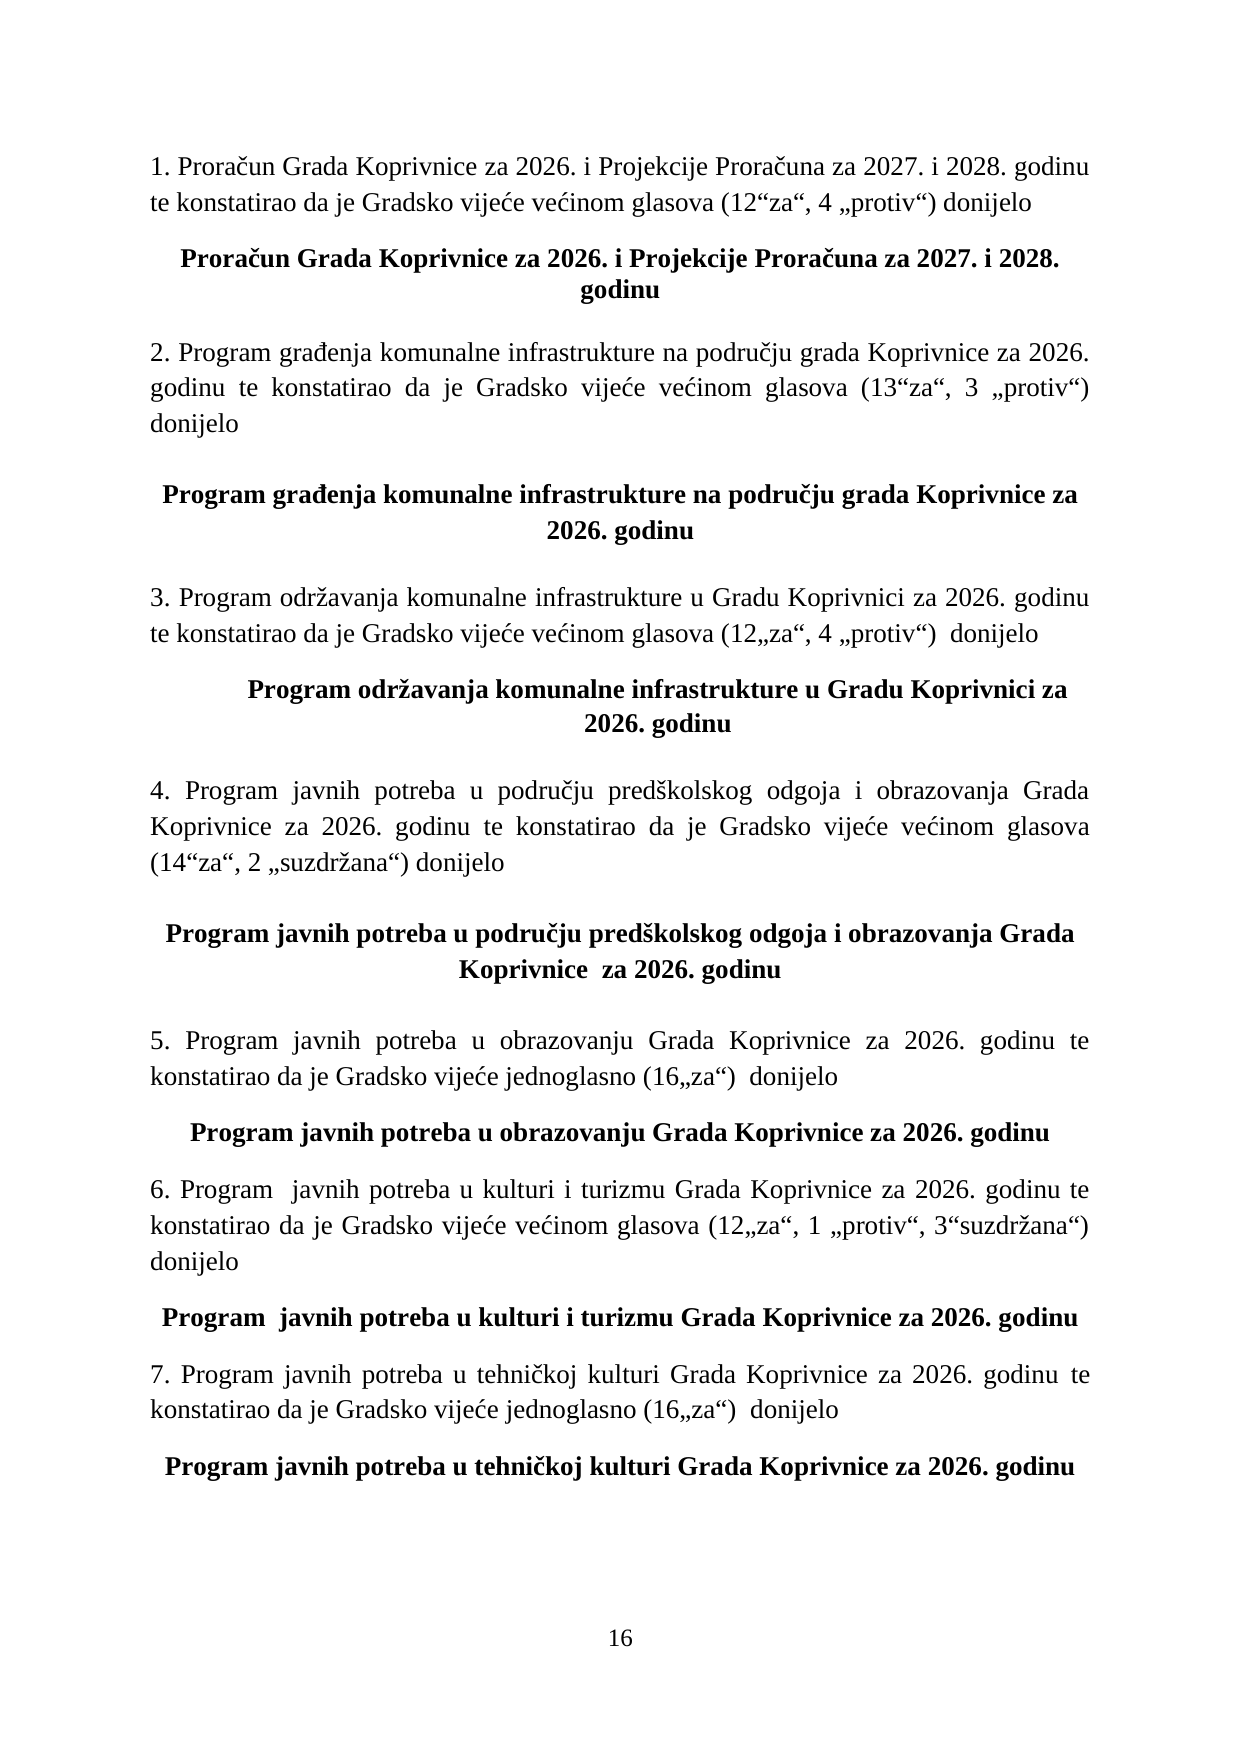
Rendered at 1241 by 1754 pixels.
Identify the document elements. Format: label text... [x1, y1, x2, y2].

text 7. Program javnih potreba u tehničkoj kulturi Grada Koprivnice za 2026. godinu te konstatirao da je Gradsko vijeće jednoglasno (16„za“) donijelo [150, 1358, 1090, 1424]
text Proračun Grada Koprivnice za 2026. i Projekcije Proračuna za 2027. i 2028. godinu [150, 242, 1090, 304]
text Program javnih potreba u kulturi i turizmu Grada Koprivnice za 2026. godinu [150, 1301, 1090, 1332]
text 4. Program javnih potreba u području predškolskog odgoja i obrazovanja Grada Koprivnice za 2026. godinu te konstatirao da je Gradsko vijeće većinom glasova (14“za“, 2 „suzdržana“) donijelo [150, 774, 1090, 877]
text Program javnih potreba u obrazovanju Grada Koprivnice za 2026. godinu [150, 1117, 1090, 1148]
text 1. Proračun Grada Koprivnice za 2026. i Projekcije Proračuna za 2027. i 2028. godinu te konstatirao da je Gradsko vijeće većinom glasova (12“za“, 4 „protiv“) donijelo [150, 150, 1090, 217]
text 5. Program javnih potreba u obrazovanju Grada Koprivnice za 2026. godinu te konstatirao da je Gradsko vijeće jednoglasno (16„za“) donijelo [150, 1024, 1090, 1091]
text 6. Program javnih potreba u kulturi i turizmu Grada Koprivnice za 2026. godinu te konstatirao da je Gradsko vijeće većinom glasova (12„za“, 1 „protiv“, 3“suzdržana“) donijelo [150, 1173, 1090, 1276]
text Program javnih potreba u tehničkoj kulturi Grada Koprivnice za 2026. godinu [150, 1450, 1090, 1481]
text 2. Program građenja komunalne infrastrukture na području grada Koprivnice za 2026. godinu te konstatirao da je Gradsko vijeće većinom glasova (13“za“, 3 „protiv“) donijelo [150, 336, 1090, 438]
text 3. Program održavanja komunalne infrastrukture u Gradu Koprivnici za 2026. godinu te konstatirao da je Gradsko vijeće većinom glasova (12„za“, 4 „protiv“) donijelo [150, 581, 1090, 648]
text Program javnih potreba u području predškolskog odgoja i obrazovanja Grada Koprivnice za 2026. godinu [150, 917, 1090, 984]
text Program održavanja komunalne infrastrukture u Gradu Koprivnici za 2026. godinu [225, 673, 1090, 738]
text Program građenja komunalne infrastrukture na području grada Koprivnice za 2026. godinu [150, 479, 1090, 546]
